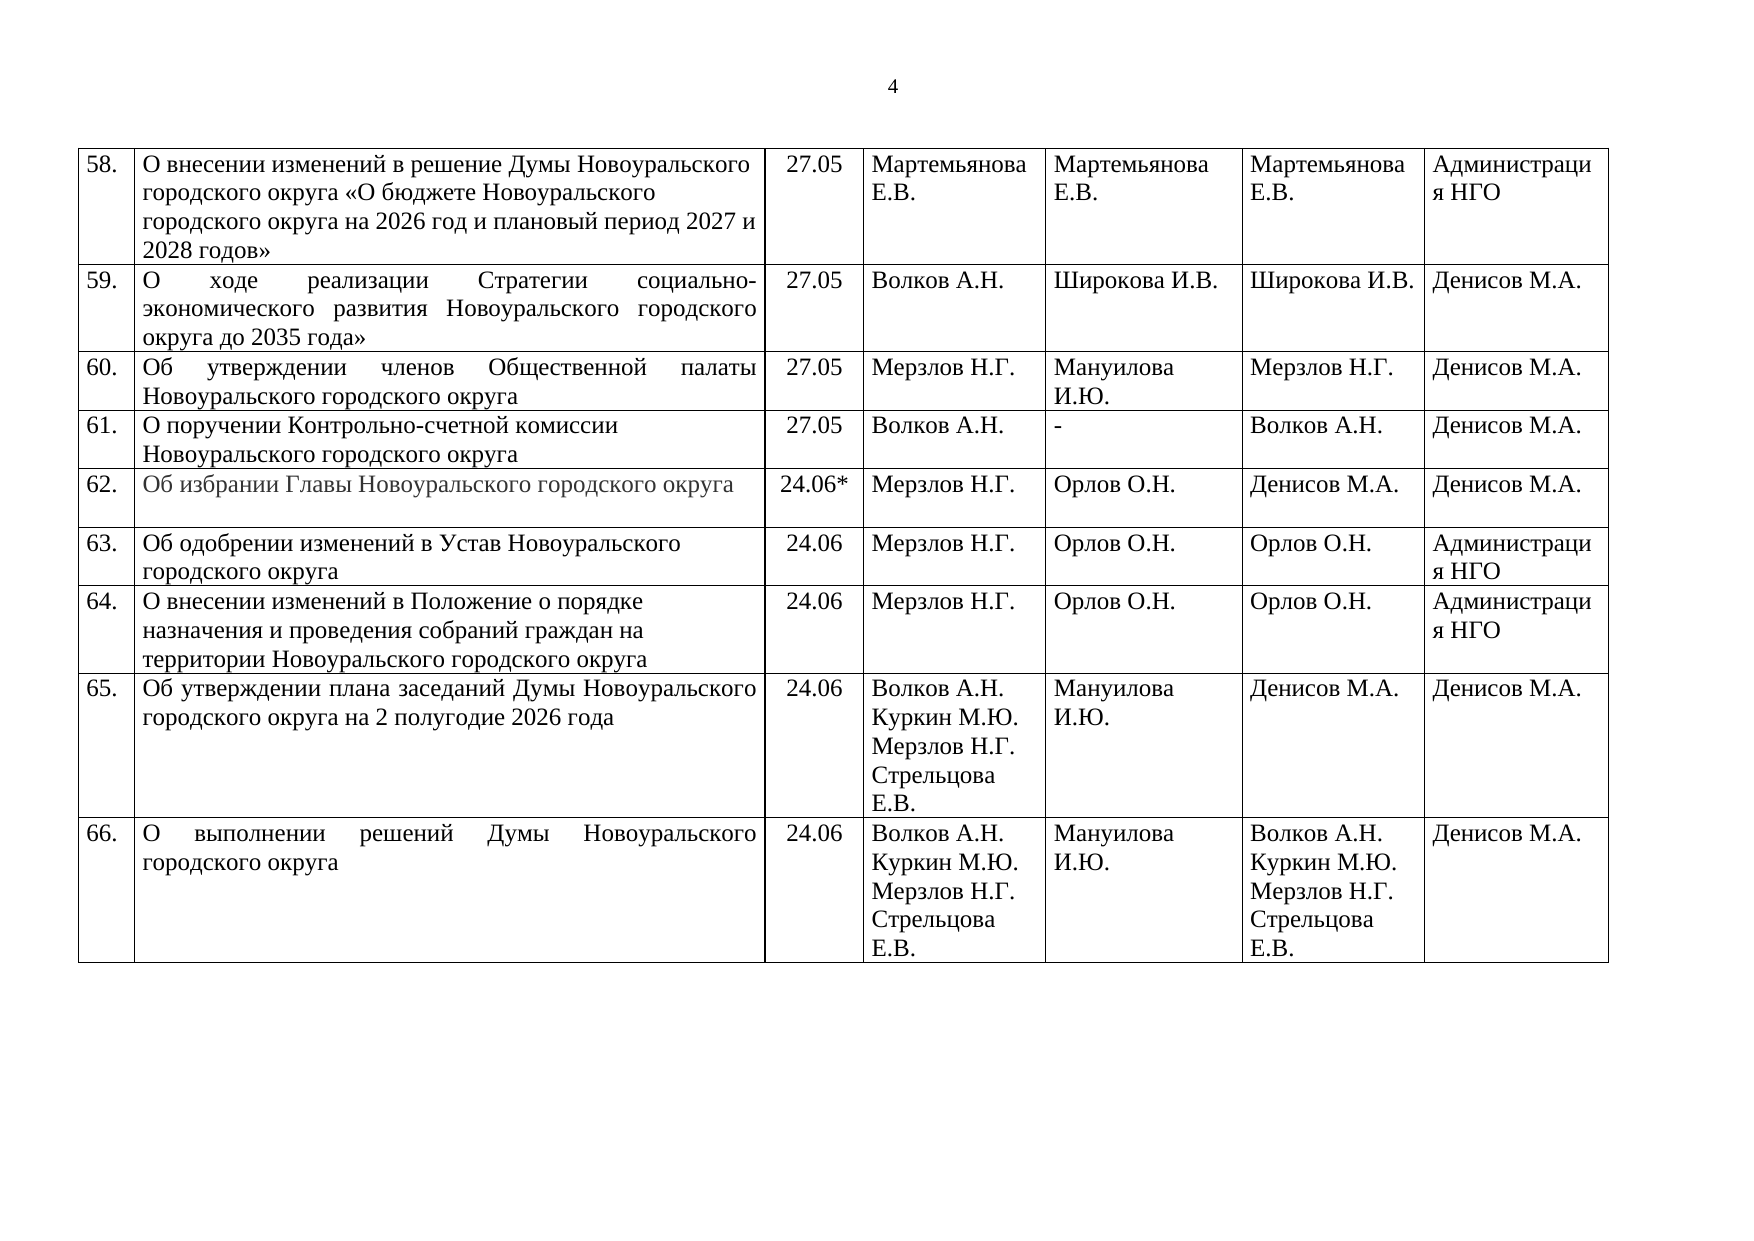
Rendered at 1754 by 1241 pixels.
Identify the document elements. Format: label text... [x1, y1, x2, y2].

table_cell Орлов О.Н. [1046, 528, 1242, 585]
table_cell 27.05 [766, 149, 863, 264]
table_cell Администрация НГО [1425, 586, 1608, 672]
table_cell Волков А.Н. Куркин М.Ю. Мерзлов Н.Г. Стрельцова Е.В. [864, 674, 1045, 817]
table_cell [79, 265, 134, 351]
table_cell Мерзлов Н.Г. [864, 528, 1045, 585]
table_cell Орлов О.Н. [1243, 528, 1424, 585]
table_cell Мерзлов Н.Г. [864, 586, 1045, 672]
table_cell Мартемьянова Е.В. [1243, 149, 1424, 264]
table_cell Об избрании Главы Новоуральского городского округа [135, 469, 764, 527]
table_cell 24.06* [766, 469, 863, 527]
table_cell [79, 528, 134, 585]
table_cell 24.06 [766, 818, 863, 962]
table_cell Мерзлов Н.Г. [864, 469, 1045, 527]
table_cell О внесении изменений в Положение о порядке назначения и проведения собраний граждан на территории Новоуральского городского округа [135, 586, 764, 672]
table_cell Волков А.Н. [864, 265, 1045, 351]
table_cell - [1046, 411, 1242, 468]
table_cell О поручении Контрольно-счетной комиссии Новоуральского городского округа [135, 411, 764, 468]
table_cell Администрация НГО [1425, 149, 1608, 264]
table_cell [79, 674, 134, 817]
table_cell Об одобрении изменений в Устав Новоуральского городского округа [135, 528, 764, 585]
table_cell Об утверждении членов Общественной палаты Новоуральского городского округа [135, 352, 764, 409]
table_cell Денисов М.А. [1425, 265, 1608, 351]
table_cell Широкова И.В. [1243, 265, 1424, 351]
table_cell Волков А.Н. [1243, 411, 1424, 468]
table_cell 27.05 [766, 352, 863, 409]
table_cell Орлов О.Н. [1046, 586, 1242, 672]
table_cell Денисов М.А. [1425, 674, 1608, 817]
table_cell Широкова И.В. [1046, 265, 1242, 351]
table_cell Денисов М.А. [1425, 411, 1608, 468]
table_cell О выполнении решений Думы Новоуральского городского округа [135, 818, 764, 962]
table_cell Мерзлов Н.Г. [864, 352, 1045, 409]
table_cell Администрация НГО [1425, 528, 1608, 585]
table_cell Денисов М.А. [1243, 674, 1424, 817]
table_cell Орлов О.Н. [1243, 586, 1424, 672]
table_cell [79, 149, 134, 264]
table_cell Денисов М.А. [1425, 352, 1608, 409]
table_cell 24.06 [766, 586, 863, 672]
table_cell О внесении изменений в решение Думы Новоуральского городского округа «О бюджете Новоуральского городского округа на 2026 год и плановый период 2027 и 2028 годов» [135, 149, 764, 264]
table_cell 24.06 [766, 528, 863, 585]
table_cell 24.06 [766, 674, 863, 817]
table_cell Денисов М.А. [1425, 818, 1608, 962]
table_cell Мерзлов Н.Г. [1243, 352, 1424, 409]
table_cell Мартемьянова Е.В. [864, 149, 1045, 264]
table_cell Орлов О.Н. [1046, 469, 1242, 527]
table_cell [79, 411, 134, 468]
table_cell 27.05 [766, 411, 863, 468]
table_cell Волков А.Н. Куркин М.Ю. Мерзлов Н.Г. Стрельцова Е.В. [1243, 818, 1424, 962]
table_cell Волков А.Н. Куркин М.Ю. Мерзлов Н.Г. Стрельцова Е.В. [864, 818, 1045, 962]
table_cell Денисов М.А. [1243, 469, 1424, 527]
table_cell Волков А.Н. [864, 411, 1045, 468]
table_cell [79, 469, 134, 527]
table_cell Мануилова И.Ю. [1046, 352, 1242, 409]
table_cell Денисов М.А. [1425, 469, 1608, 527]
table_cell Об утверждении плана заседаний Думы Новоуральского городского округа на 2 полугодие 2026 года [135, 674, 764, 817]
table_cell [79, 586, 134, 672]
table_cell Мартемьянова Е.В. [1046, 149, 1242, 264]
table_cell [79, 352, 134, 409]
table_cell 27.05 [766, 265, 863, 351]
table_cell Мануилова И.Ю. [1046, 818, 1242, 962]
table_cell [79, 818, 134, 962]
table_cell О ходе реализации Стратегии социально-экономического развития Новоуральского городского округа до 2035 года» [135, 265, 764, 351]
table_cell Мануилова И.Ю. [1046, 674, 1242, 817]
